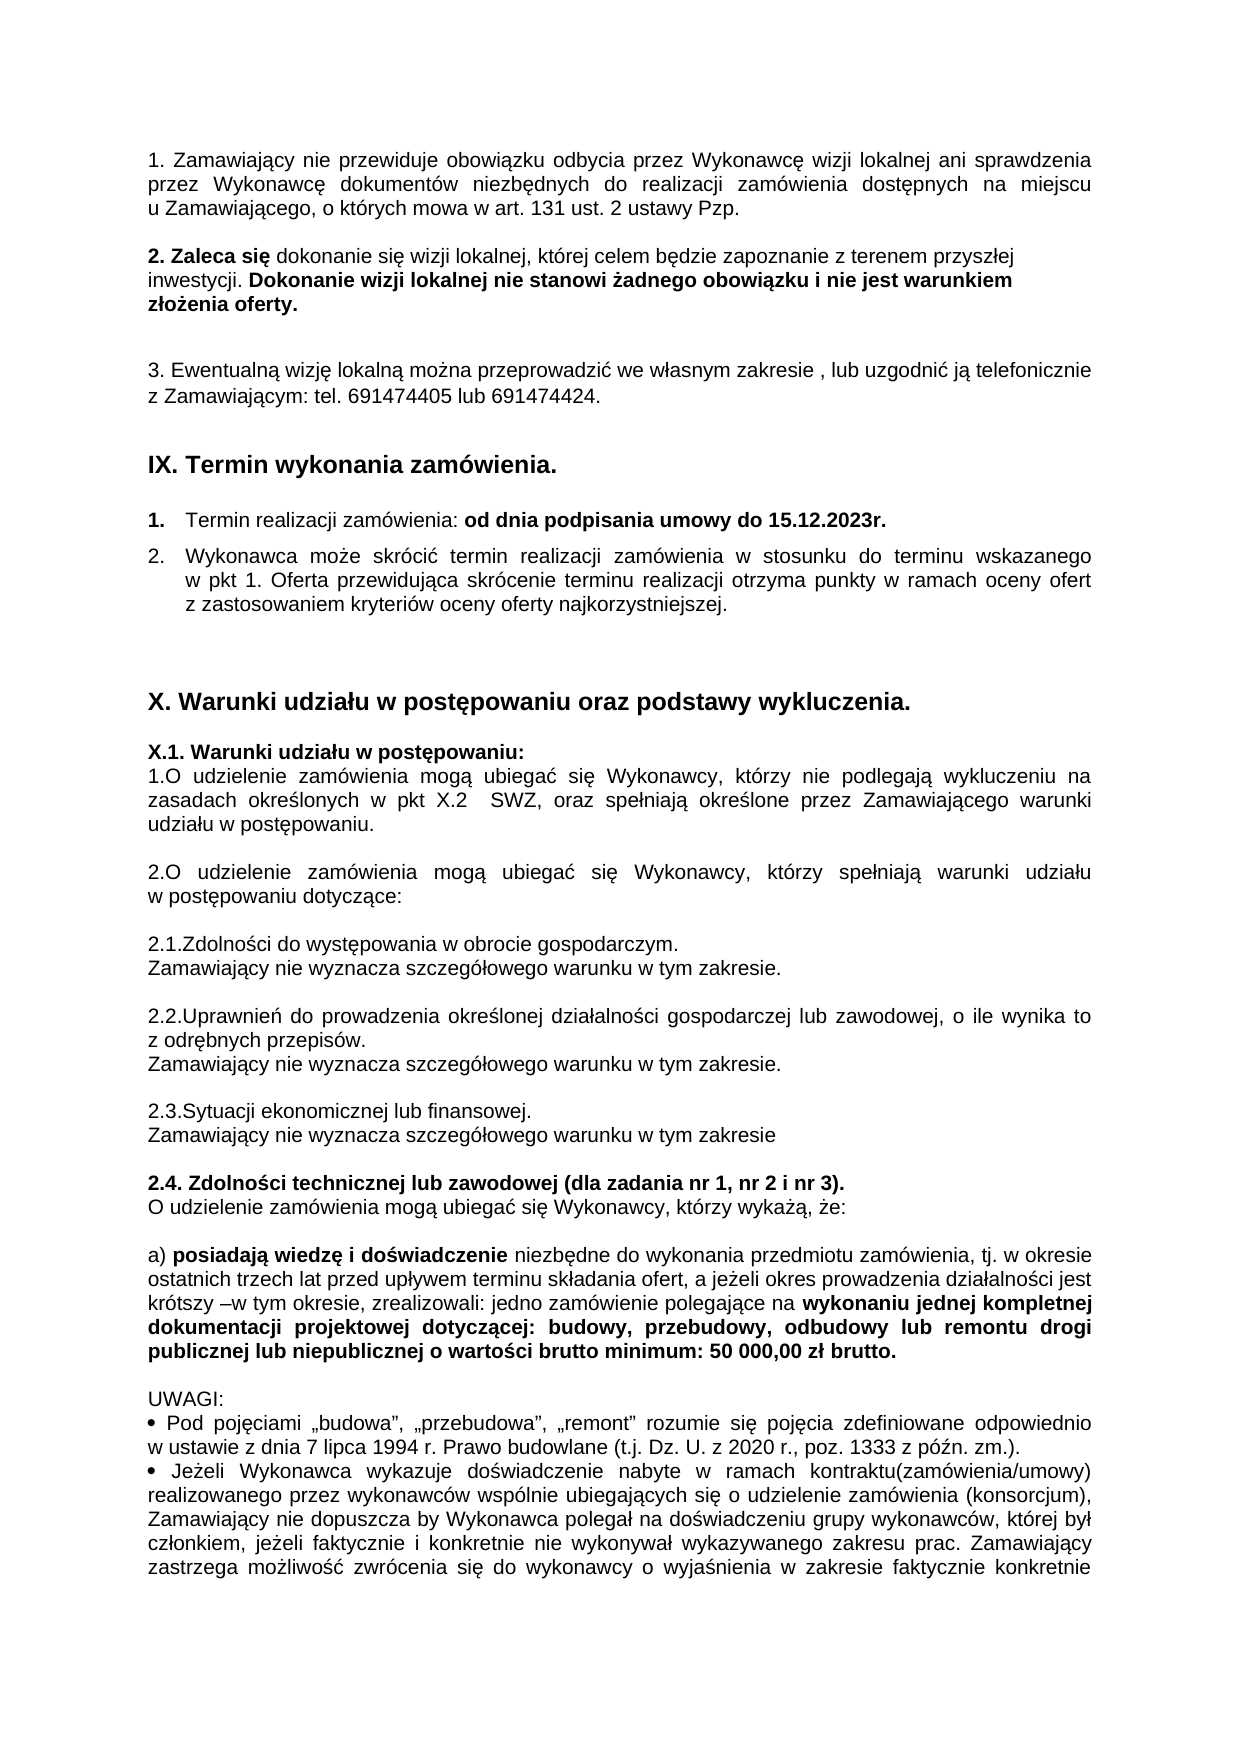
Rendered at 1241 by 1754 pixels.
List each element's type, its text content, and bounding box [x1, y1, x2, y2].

text 2.3.Sytuacji ekonomicznej lub finansowej. [148, 1099, 1093, 1123]
text 2.O udzielenie zamówienia mogą ubiegać się Wykonawcy, którzy spełniają warunki udziału w postępowaniu dotyczące: [148, 860, 1093, 908]
text Zamawiający nie wyznacza szczegółowego warunku w tym zakresie. [148, 956, 1093, 979]
list Termin realizacji zamówienia: od dnia podpisania umowy do 15.12.2023r. [148, 508, 1090, 532]
text 2.2.Uprawnień do prowadzenia określonej działalności gospodarczej lub zawodowej, o ile wynika to z odrębnych przepisów. [148, 1003, 1093, 1051]
text 1. Zamawiający nie przewiduje obowiązku odbycia przez Wykonawcę wizji lokalnej ani sprawdzenia przez Wykonawcę dokumentów niezbędnych do realizacji zamówienia dostępnych na miejscu u Zamawiającego, o których mowa w art. 131 ust. 2 ustawy Pzp. [148, 148, 1093, 219]
text 2.4. Zdolności technicznej lub zawodowej (dla zadania nr 1, nr 2 i nr 3). [148, 1171, 1093, 1195]
text IX. Termin wykonania zamówienia. [148, 450, 1093, 479]
text 3. Ewentualną wizję lokalną można przeprowadzić we własnym zakresie , lub uzgodnić ją telefonicznie z Zamawiającym: tel. 691474405 lub 691474424. [148, 358, 1093, 408]
text a) posiadają wiedzę i doświadczenie niezbędne do wykonania przedmiotu zamówienia, tj. w okresie ostatnich trzech lat przed upływem terminu składania ofert, a jeżeli okres prowadzenia działalności jest krótszy –w tym okresie, zrealizowali: jedno zamówienie polegające na wykonaniu jednej kompletnej dokumentacji projektowej dotyczącej: budowy, przebudowy, odbudowy lub remontu drogi publicznej lub niepublicznej o wartości brutto minimum: 50 000,00 zł brutto. [148, 1243, 1093, 1363]
text X. Warunki udziału w postępowaniu oraz podstawy wykluczenia. [148, 687, 1093, 716]
text O udzielenie zamówienia mogą ubiegać się Wykonawcy, którzy wykażą, że: [148, 1195, 1093, 1219]
text 2. Zaleca się dokonanie się wizji lokalnej, której celem będzie zapoznanie z terenem przyszłej inwestycji. Dokonanie wizji lokalnej nie stanowi żadnego obowiązku i nie jest warunkiem złożenia oferty. [148, 243, 1093, 315]
text 2.1.Zdolności do występowania w obrocie gospodarczym. [148, 932, 1093, 956]
text Zamawiający nie wyznacza szczegółowego warunku w tym zakresie [148, 1123, 1093, 1147]
text Pod pojęciami „budowa”, „przebudowa”, „remont” rozumie się pojęcia zdefiniowane odpowiednio w ustawie z dnia 7 lipca 1994 r. Prawo budowlane (t.j. Dz. U. z 2020 r., poz. 1333 z późn. zm.). [148, 1411, 1093, 1459]
text X.1. Warunki udziału w postępowaniu: [148, 740, 1093, 764]
text UWAGI: [148, 1387, 1093, 1411]
text 1.O udzielenie zamówienia mogą ubiegać się Wykonawcy, którzy nie podlegają wykluczeniu na zasadach określonych w pkt X.2 SWZ, oraz spełniają określone przez Zamawiającego warunki udziału w postępowaniu. [148, 764, 1093, 836]
text Zamawiający nie wyznacza szczegółowego warunku w tym zakresie. [148, 1051, 1093, 1075]
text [148, 1459, 1093, 1579]
list Wykonawca może skrócić termin realizacji zamówienia w stosunku do terminu wskazanego w pkt 1. Oferta przewidująca skrócenie terminu realizacji otrzyma punkty w ramach oceny ofert z zastosowaniem kryteriów oceny oferty najkorzystniejszej. [148, 543, 1093, 615]
